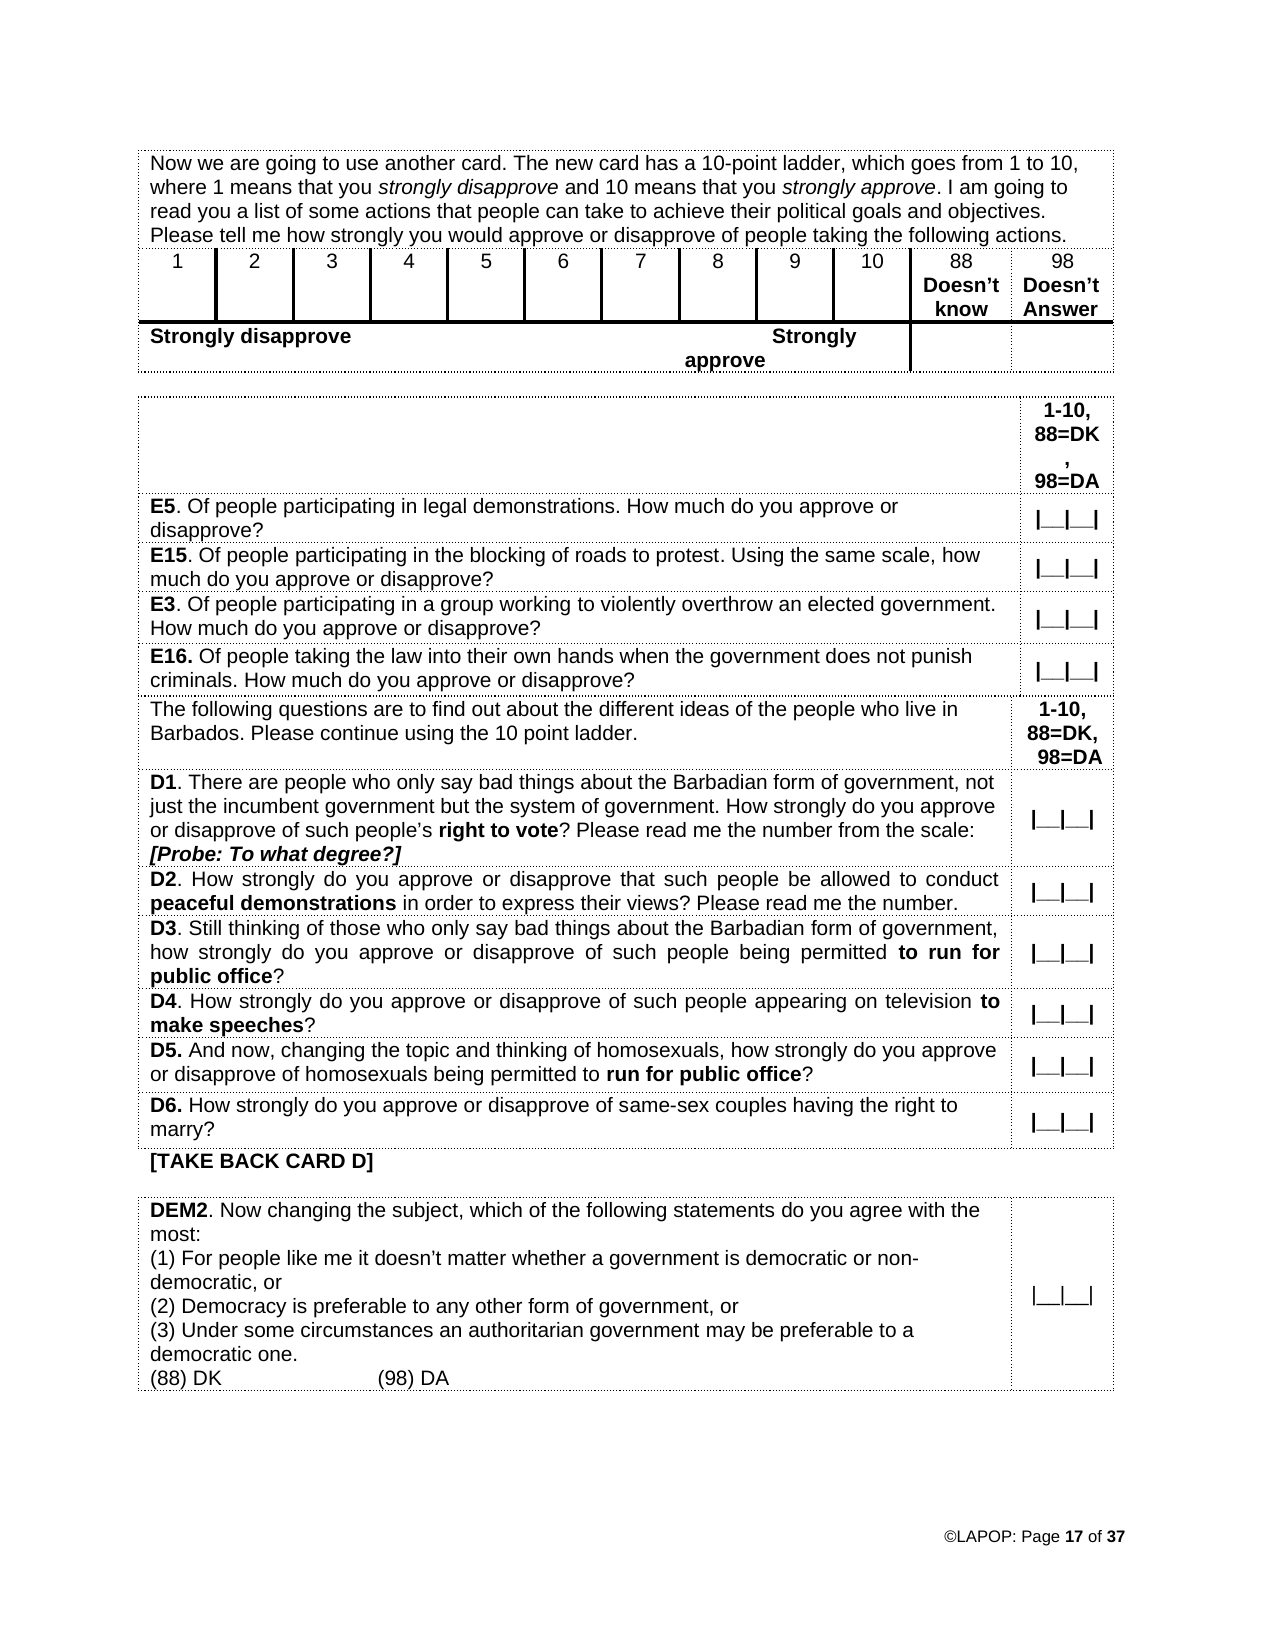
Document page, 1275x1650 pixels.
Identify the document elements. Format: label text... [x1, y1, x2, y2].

table_cell |__|__| [1011, 988, 1114, 1037]
table_cell [912, 324, 1011, 371]
table_header DEM2. Now changing the subject, which of the following statements do you agree with the most: (1) For people like me it doesn’t matter whether a government is democratic or non-democratic, or (2) Democracy is preferable to any other form of government, or (3) Under some circumstances an authoritarian government may be preferable to a democratic one. (88) DK (98) DA [139, 1197, 1011, 1389]
table_cell 2 [218, 248, 292, 320]
table_cell |__|__| [1011, 866, 1114, 915]
table_cell D6. How strongly do you approve or disapprove of same-sex couples having the right to marry? [139, 1092, 1011, 1148]
table_cell Strongly disapprove [139, 324, 539, 371]
table_cell E3. Of people participating in a group working to violently overthrow an elected government. How much do you approve or disapprove? [139, 591, 1020, 643]
table_header [139, 396, 1020, 493]
table_cell 4 [372, 248, 446, 320]
table_cell 98 Doesn’t Answer [1011, 248, 1114, 320]
table_cell D3. Still thinking of those who only say bad things about the Barbadian form of government, how strongly do you approve or disapprove of such people being permitted to run for public office? [139, 915, 1011, 988]
table_cell 8 [681, 248, 755, 320]
table_cell [1011, 323, 1114, 371]
table_header Now we are going to use another card. The new card has a 10-point ladder, which goes from 1 to 10, where 1 means that you strongly disapprove and 10 means that you strongly approve. I am going to read you a list of some actions that people can take to achieve their political goals and objectives. Please tell me how strongly you would approve or disapprove of people taking the following actions. [139, 150, 1114, 247]
table_header The following questions are to find out about the different ideas of the people who live in Barbados. Please continue using the 10 point ladder. [139, 696, 1011, 769]
table_cell |__|__| [1011, 1037, 1114, 1092]
table_cell D4. How strongly do you approve or disapprove of such people appearing on television to make speeches? [139, 988, 1011, 1037]
table_cell 1 [139, 248, 214, 320]
text [TAKE BACK CARD D] [150, 1149, 1125, 1173]
table_cell |__|__| [1020, 542, 1114, 591]
table_cell |__|__| [1011, 769, 1114, 866]
table_cell |__|__| [1011, 915, 1114, 988]
table_cell D5. And now, changing the topic and thinking of homosexuals, how strongly do you approve or disapprove of homosexuals being permitted to run for public office? [139, 1037, 1011, 1092]
table_cell E16. Of people taking the law into their own hands when the government does not punish criminals. How much do you approve or disapprove? [139, 643, 1020, 695]
table_cell 88 Doesn’t know [912, 248, 1011, 320]
table_cell |__|__| [1011, 1092, 1114, 1148]
table_cell 3 [295, 248, 369, 320]
table_cell Strongly approve [540, 324, 909, 371]
table_cell 5 [449, 248, 523, 320]
table_header 1-10, 88=DK, 98=DA [1020, 396, 1114, 493]
table_cell 6 [526, 248, 600, 320]
table_cell E15. Of people participating in the blocking of roads to protest. Using the same scale, how much do you approve or disapprove? [139, 542, 1020, 591]
table_cell |__|__| [1020, 493, 1114, 542]
table_cell D2. How strongly do you approve or disapprove that such people be allowed to conduct peaceful demonstrations in order to express their views? Please read me the number. [139, 866, 1011, 915]
table_cell 7 [603, 248, 678, 320]
table_header 1-10, 88=DK, 98=DA [1011, 696, 1114, 769]
table_cell D1. There are people who only say bad things about the Barbadian form of government, not just the incumbent government but the system of government. How strongly do you approve or disapprove of such people’s right to vote? Please read me the number from the scale: [Probe: To what degree?] [139, 769, 1011, 866]
table_cell |__|__| [1020, 643, 1114, 695]
table_cell 10 [835, 248, 909, 320]
table_header |__|__| [1011, 1197, 1114, 1389]
table_cell 9 [758, 248, 832, 320]
table_cell E5. Of people participating in legal demonstrations. How much do you approve or disapprove? [139, 493, 1020, 542]
table_cell |__|__| [1020, 591, 1114, 643]
